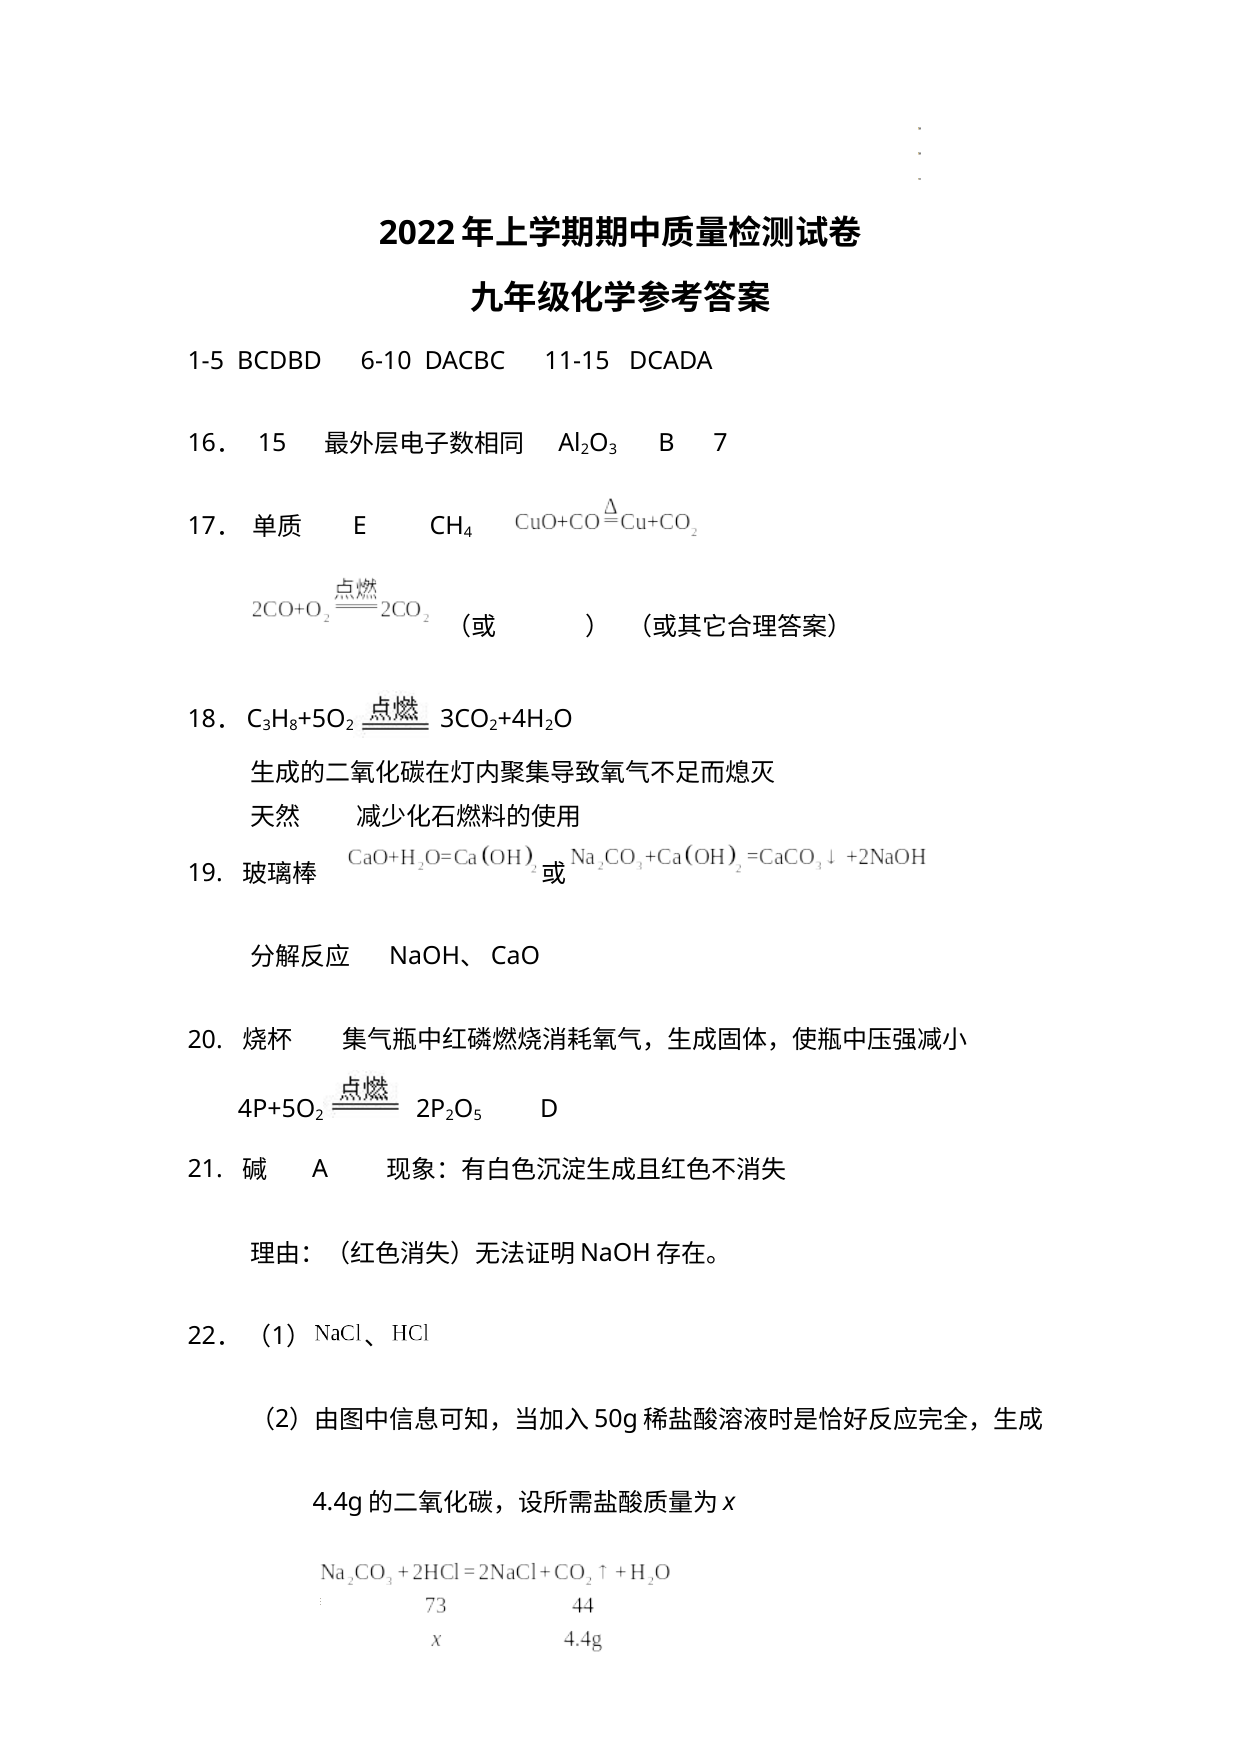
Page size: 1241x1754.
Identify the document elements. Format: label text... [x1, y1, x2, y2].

text 2022年上学期期中质量检测试卷 [187, 197, 1053, 262]
text 4P+5O2 2P2O5 D [187, 1071, 1053, 1136]
text 16． 15 最外层电子数相同 Al2O3 B 7 [187, 409, 1053, 474]
text 21. 碱 A 现象：有白色沉淀生成且红色不消失 [187, 1136, 1053, 1201]
text 九年级化学参考答案 [187, 262, 1053, 327]
text 4.4g的二氧化碳，设所需盐酸质量为x [187, 1468, 1053, 1533]
text 理由：（红色消失）无法证明NaOH存在。 [187, 1219, 1053, 1284]
text 分解反应 NaOH、 CaO [187, 922, 1053, 987]
picture [353, 690, 440, 738]
text 18． C3H8+5O23CO2+4H2O [187, 691, 1053, 745]
text 天然 减少化石燃料的使用 [187, 796, 1053, 832]
text 17． 单质 E CH4 [187, 492, 1053, 557]
picture [323, 1070, 410, 1118]
text （2）由图中信息可知，当加入50g稀盐酸溶液时是恰好反应完全，生成 [187, 1385, 1053, 1450]
text 20. 烧杯 集气瓶中红磷燃烧消耗氧气，生成固体，使瓶中压强减小 [187, 1006, 1053, 1071]
text 生成的二氧化碳在灯内聚集导致氧气不足而熄灭 [187, 752, 1053, 789]
text 1-5 BCDBD 6-10 DACBC 11-15 DCADA [187, 327, 1053, 392]
text 19. 玻璃棒 或 [187, 839, 1053, 904]
text （或 ） （或其它合理答案） [187, 575, 1053, 673]
text 22． （1）、 [187, 1302, 1053, 1367]
